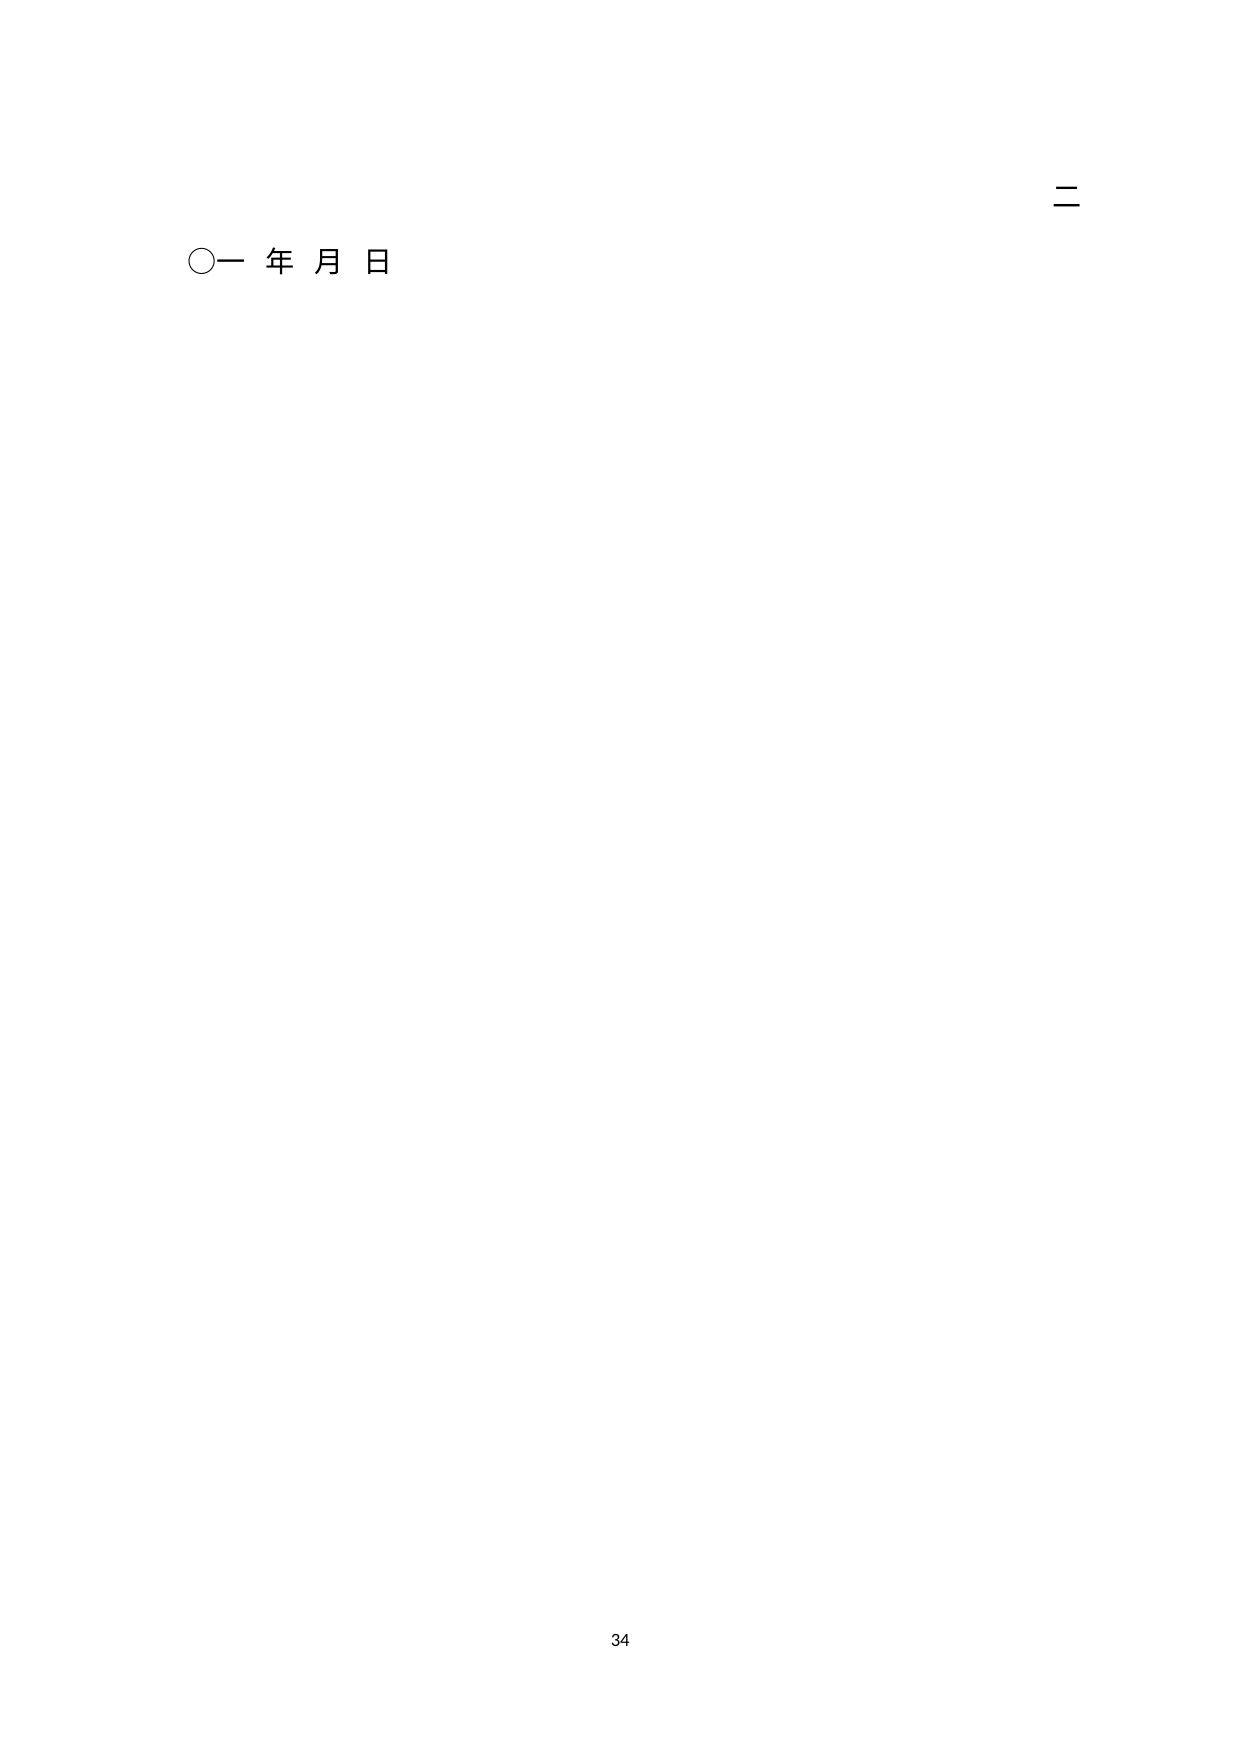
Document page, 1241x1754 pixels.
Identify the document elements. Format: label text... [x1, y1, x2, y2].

text 二○一 年 月 日 [187, 162, 1053, 292]
